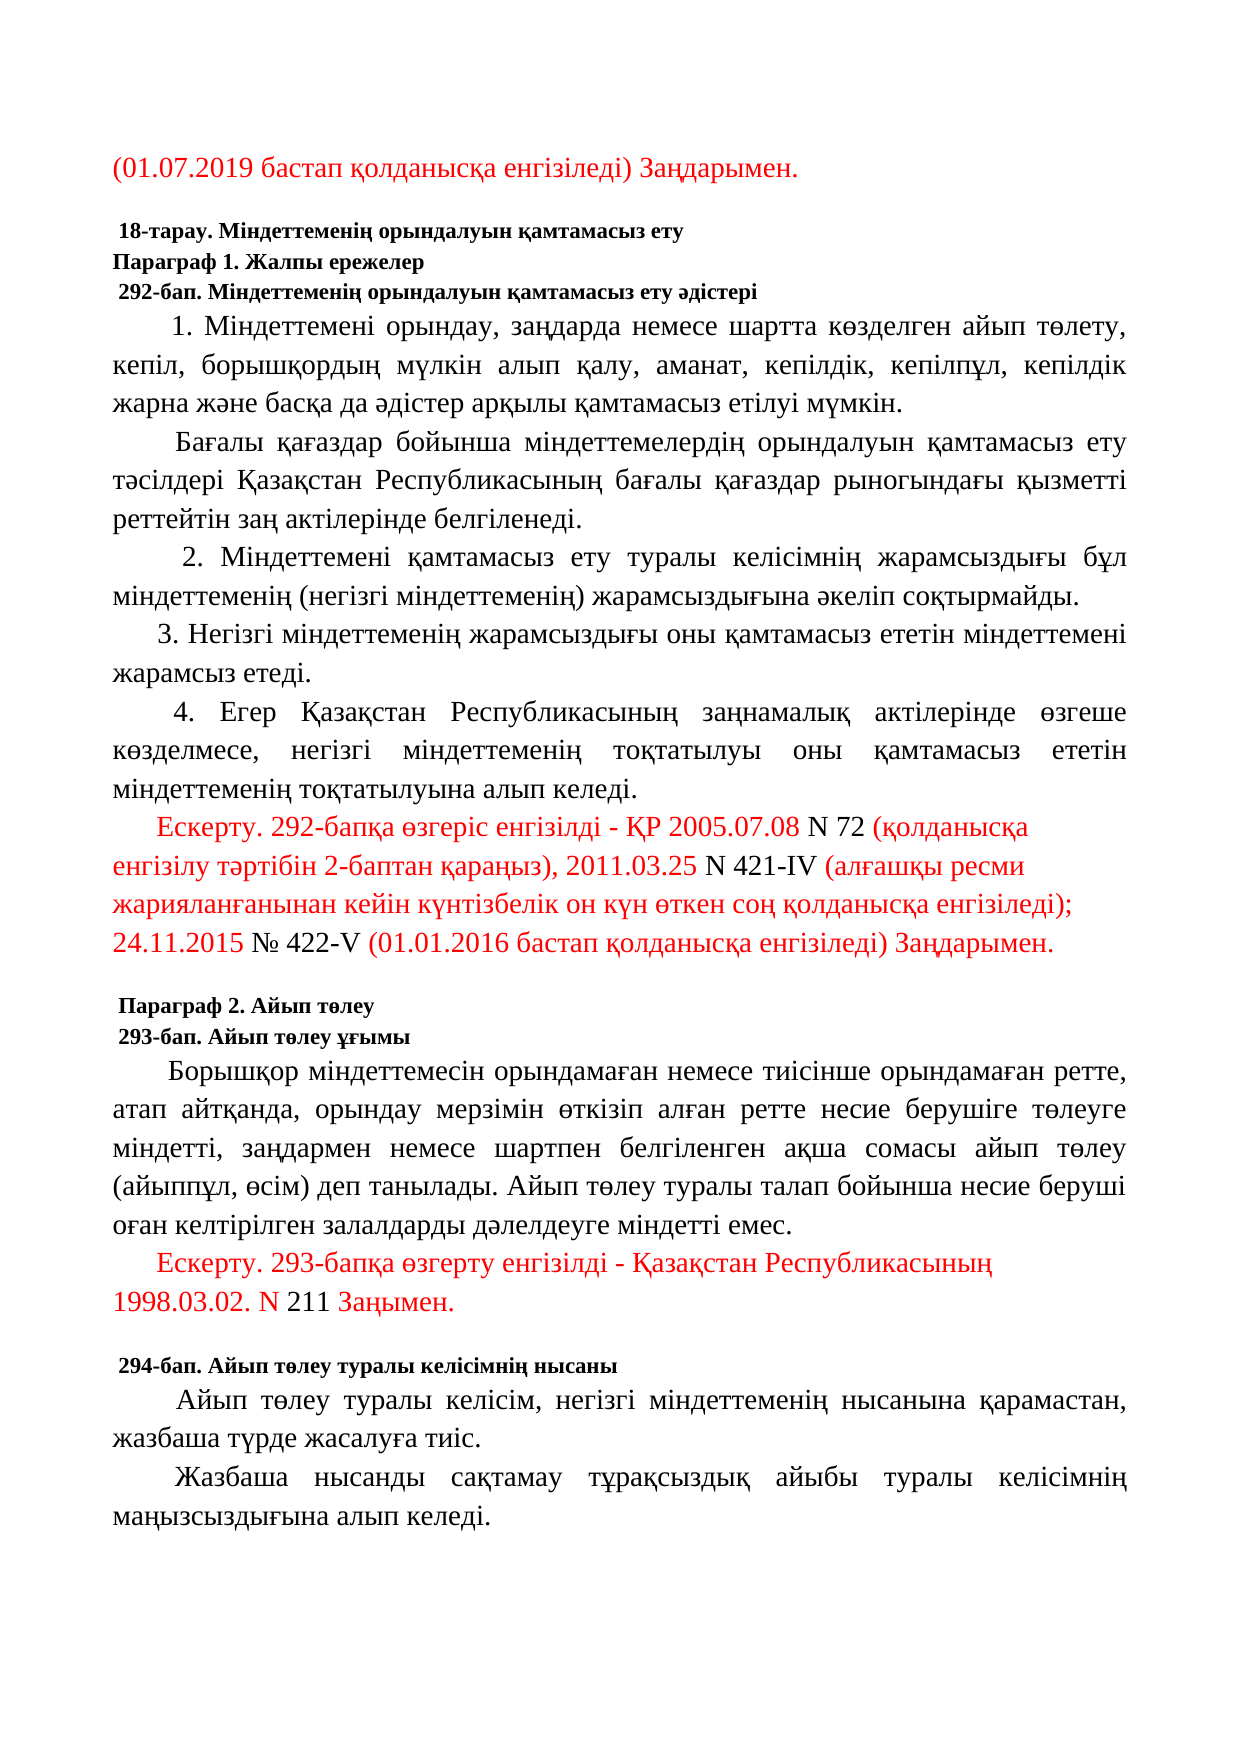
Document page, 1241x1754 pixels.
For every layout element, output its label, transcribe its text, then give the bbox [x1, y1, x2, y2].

text 293-бап. Айып төлеу ұғымы [112, 1023, 1128, 1049]
text Параграф 2. Айып төлеу [112, 992, 1128, 1019]
text Борышқор мiндеттемесiн орындамаған немесе тиiсiнше орындамаған ретте, атап айтқанда, орындау мерзiмiн өткiзiп алған ретте несие берушiге төлеуге мiндеттi, заңдармен немесе шартпен белгiленген ақша сомасы айып төлеу (айыппұл, өсiм) деп танылады. Айып төлеу туралы талап бойынша несие берушi оған келтiрiлген залалдарды дәлелдеуге мiндеттi емес. [112, 1053, 1128, 1241]
text 3. Негiзгi мiндеттеменiң жарамсыздығы оны қамтамасыз ететiн мiндеттеменi жарамсыз етедi. [112, 617, 1128, 689]
text 294-бап. Айып төлеу туралы келiсiмнiң нысаны [112, 1352, 1128, 1378]
text Бағалы қағаздар бойынша мiндеттемелердiң орындалуын қамтамасыз ету тәсiлдерi Қазақстан Республикасының бағалы қағаздар рыногындағы қызметтi реттейтiн заң актiлерiнде белгiленедi. [112, 424, 1128, 534]
text 292-бап. Мiндеттеменiң орындалуын қамтамасыз ету әдiстерi [112, 278, 1128, 304]
text Ескерту. 292-бапқа өзгеріс енгізілді - ҚР 2005.07.08 N 72 (қолданысқа енгізілу тәртібін 2-баптан қараңыз), 2011.03.25 N 421-IV (алғашқы ресми жарияланғанынан кейін күнтізбелік он күн өткен соң қолданысқа енгізіледі); 24.11.2015 № 422-V (01.01.2016 бастап қолданысқа енгізіледі) Заңдарымен. [112, 809, 1128, 989]
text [112, 150, 1128, 214]
text 18-тарау. Міндеттеменің орындалуын қамтамасыз ету Параграф 1. Жалпы ережелер [112, 218, 1128, 274]
text 2. Мiндеттеменi қамтамасыз ету туралы келiсiмнiң жарамсыздығы бұл мiндеттеменiң (негiзгi мiндеттеменiң) жарамсыздығына әкелiп соқтырмайды. [112, 539, 1128, 612]
text Айып төлеу туралы келiсiм, негiзгi мiндеттеменiң нысанына қарамастан, жазбаша түрде жасалуға тиiс. [112, 1382, 1128, 1454]
text 1. Мiндеттеменi орындау, заңдарда немесе шартта көзделген айып төлету, кепiл, борышқордың мүлкiн алып қалу, аманат, кепiлдiк, кепiлпұл, кепілдік жарна және басқа да әдiстер арқылы қамтамасыз етiлуi мүмкiн. [112, 308, 1128, 419]
text 4. Егер Қазақстан Республикасының заңнамалық актілерінде өзгеше көзделмесе, негізгі міндеттеменің тоқтатылуы оны қамтамасыз ететін міндеттеменің тоқтатылуына алып келеді. [112, 694, 1128, 804]
text Жазбаша нысанды сақтамау тұрақсыздық айыбы туралы келiсiмнiң маңызсыздығына алып келеді. [112, 1459, 1128, 1531]
text Ескерту. 293-бапқа өзгерту енгізілді - Қазақстан Республикасының 1998.03.02. N 211 Заңымен. [112, 1246, 1128, 1348]
